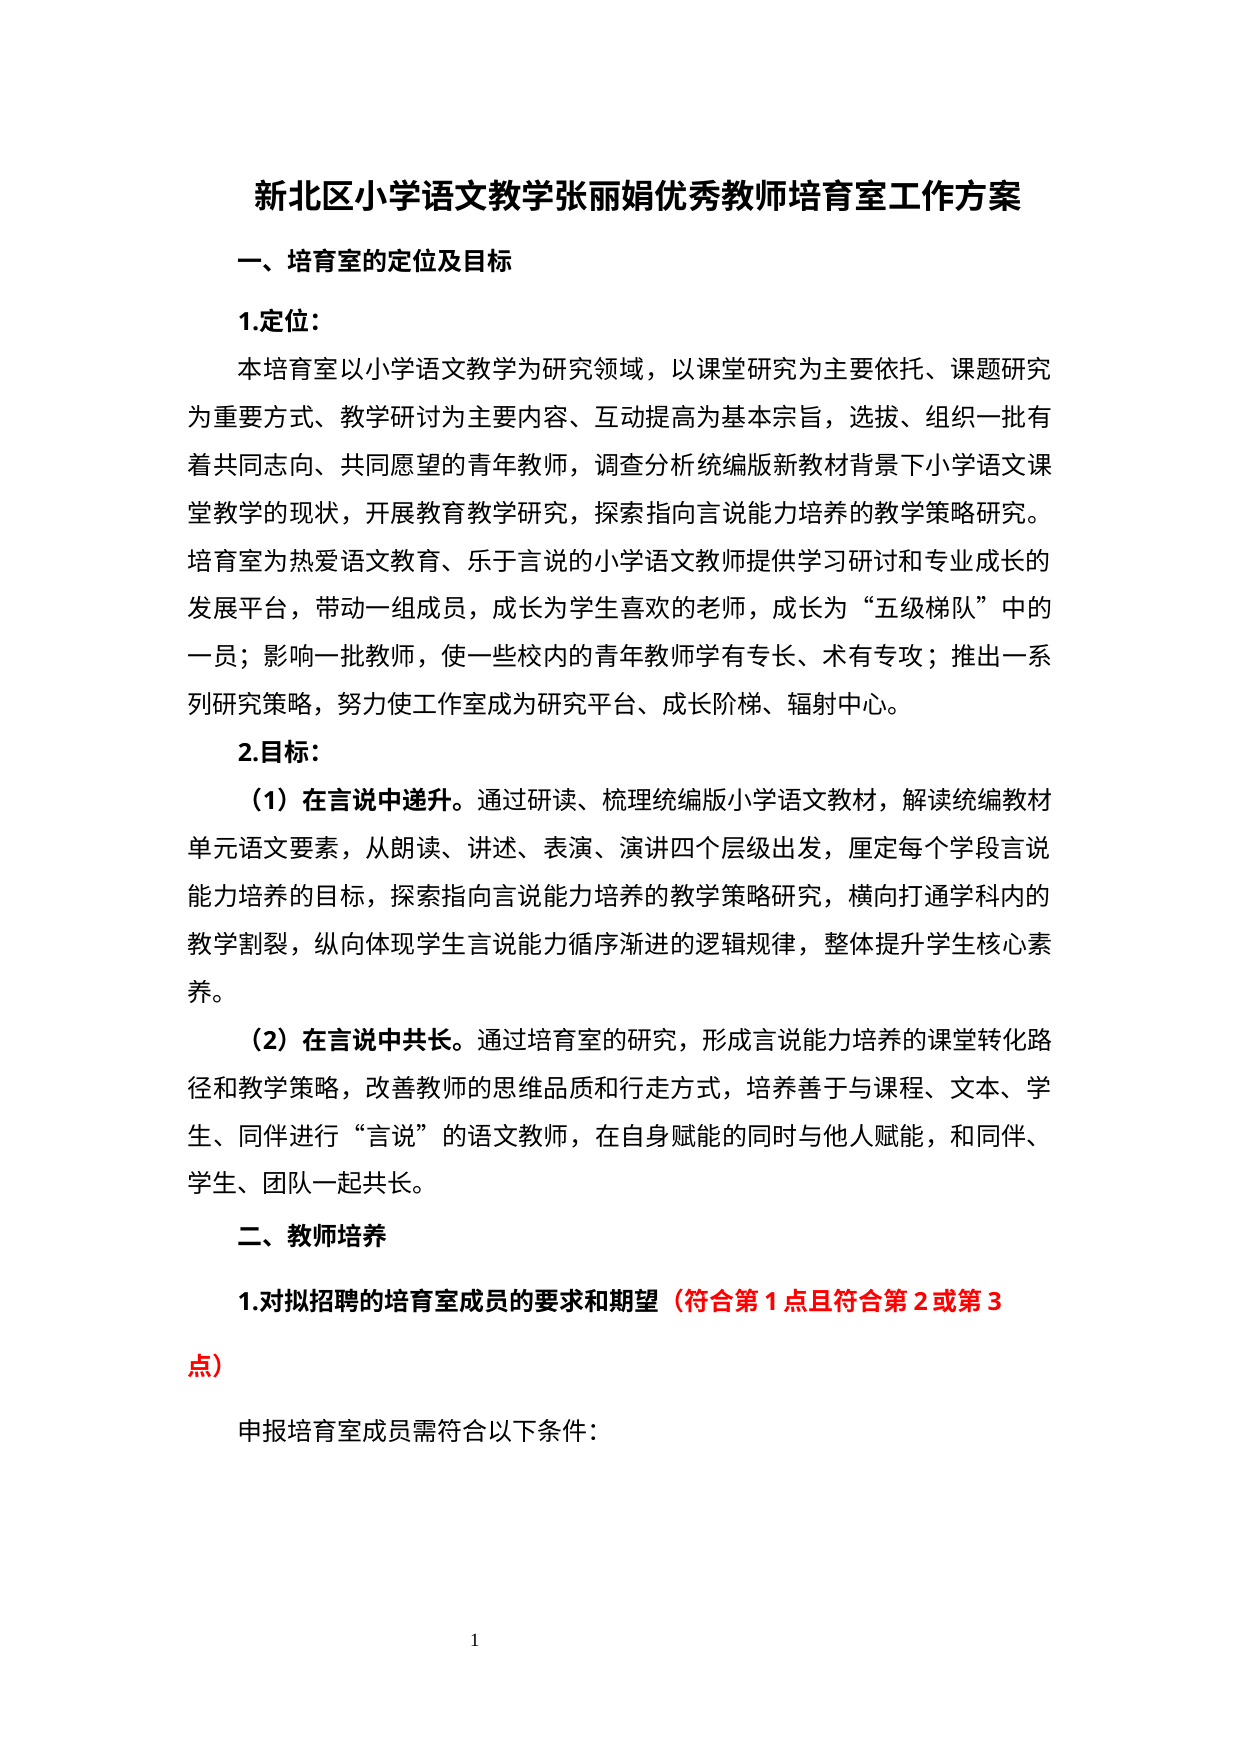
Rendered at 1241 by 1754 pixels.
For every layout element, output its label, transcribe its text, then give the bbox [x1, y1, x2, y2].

text （2）在言说中共长。通过培育室的研究，形成言说能力培养的课堂转化路径和教学策略，改善教师的思维品质和行走方式，培养善于与课程、文本、学生、同伴进行“言说”的语文教师，在自身赋能的同时与他人赋能，和同伴、学生、团队一起共长。 [187, 1011, 1053, 1202]
text 1.对拟招聘的培育室成员的要求和期望（符合第1点且符合第2或第3点） [187, 1267, 1053, 1397]
text 2.目标： [187, 723, 1053, 771]
text 新北区小学语文教学张丽娟优秀教师培育室工作方案 [187, 162, 1053, 227]
text 二、教师培养 [187, 1202, 1053, 1267]
text （1）在言说中递升。通过研读、梳理统编版小学语文教材，解读统编教材单元语文要素，从朗读、讲述、表演、演讲四个层级出发，厘定每个学段言说能力培养的目标，探索指向言说能力培养的教学策略研究，横向打通学科内的教学割裂，纵向体现学生言说能力循序渐进的逻辑规律，整体提升学生核心素养。 [187, 771, 1053, 1011]
text 本培育室以小学语文教学为研究领域，以课堂研究为主要依托、课题研究为重要方式、教学研讨为主要内容、互动提高为基本宗旨，选拔、组织一批有着共同志向、共同愿望的青年教师，调查分析统编版新教材背景下小学语文课堂教学的现状，开展教育教学研究，探索指向言说能力培养的教学策略研究。培育室为热爱语文教育、乐于言说的小学语文教师提供学习研讨和专业成长的发展平台，带动一组成员，成长为学生喜欢的老师，成长为“五级梯队”中的一员；影响一批教师，使一些校内的青年教师学有专长、术有专攻；推出一系列研究策略，努力使工作室成为研究平台、成长阶梯、辐射中心。 [187, 340, 1053, 723]
text 1.定位： [187, 292, 1053, 340]
text 一、培育室的定位及目标 [187, 227, 1053, 292]
text 申报培育室成员需符合以下条件： [187, 1397, 1053, 1462]
